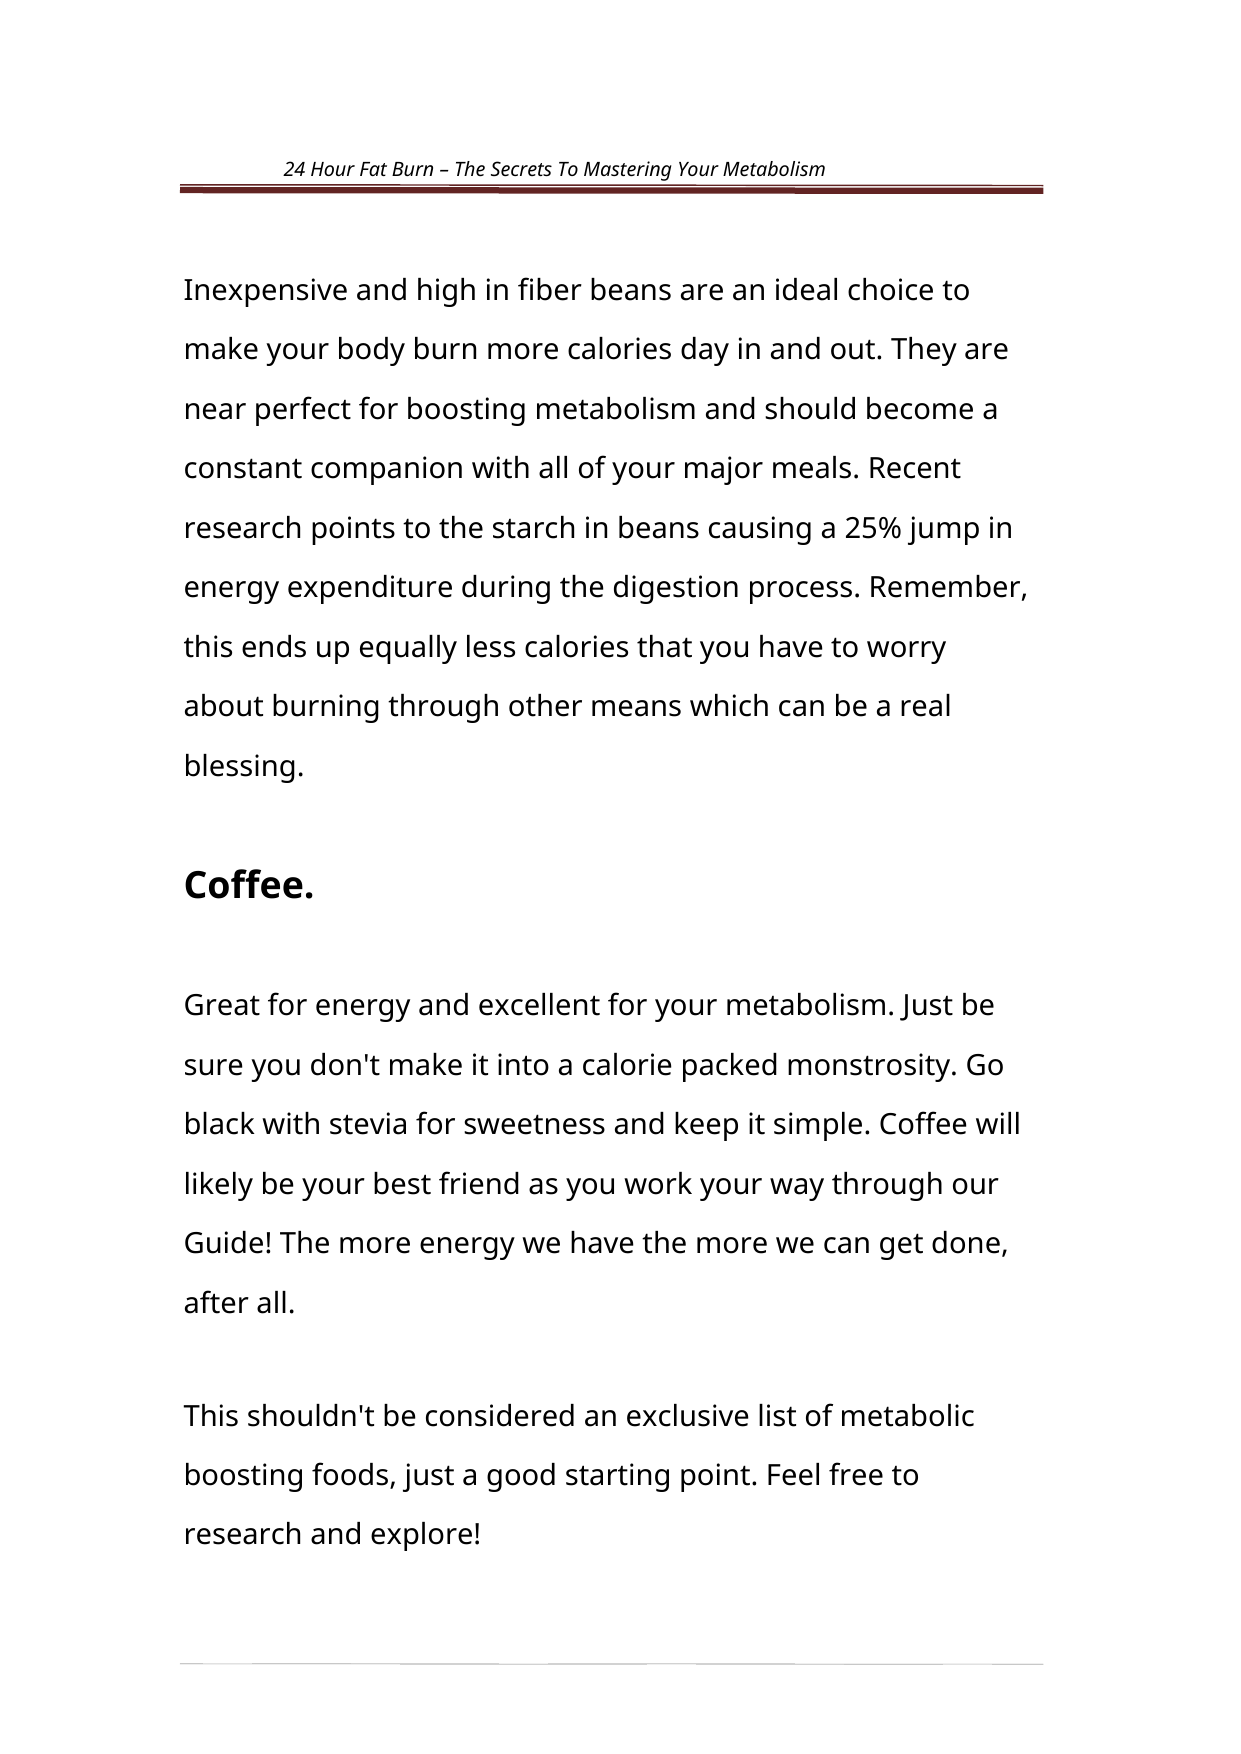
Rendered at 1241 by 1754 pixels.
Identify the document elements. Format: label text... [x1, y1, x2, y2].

text Inexpensive and high in fiber beans are an ideal choice to make your body burn more calories day in and out. They are near perfect for boosting metabolism and should become a constant companion with all of your major meals. Recent research points to the starch in beans causing a 25% jump in energy expenditure during the digestion process. Remember, this ends up equally less calories that you have to worry about burning through other means which can be a real blessing. [183, 269, 1033, 784]
text Coffee. [183, 858, 1090, 909]
text 24 Hour Fat Burn – The Secrets To Mastering Your Metabolism [283, 155, 1090, 182]
text This shouldn't be considered an exclusive list of metabolic boosting foods, just a good starting point. Feel free to research and explore! [183, 1395, 1035, 1553]
text Great for energy and excellent for your metabolism. Just be sure you don't make it into a calorie packed monstrosity. Go black with stevia for sweetness and keep it simple. Coffee will likely be your best friend as you work your way through our Guide! The more energy we have the more we can get done, after all. [183, 985, 1031, 1322]
